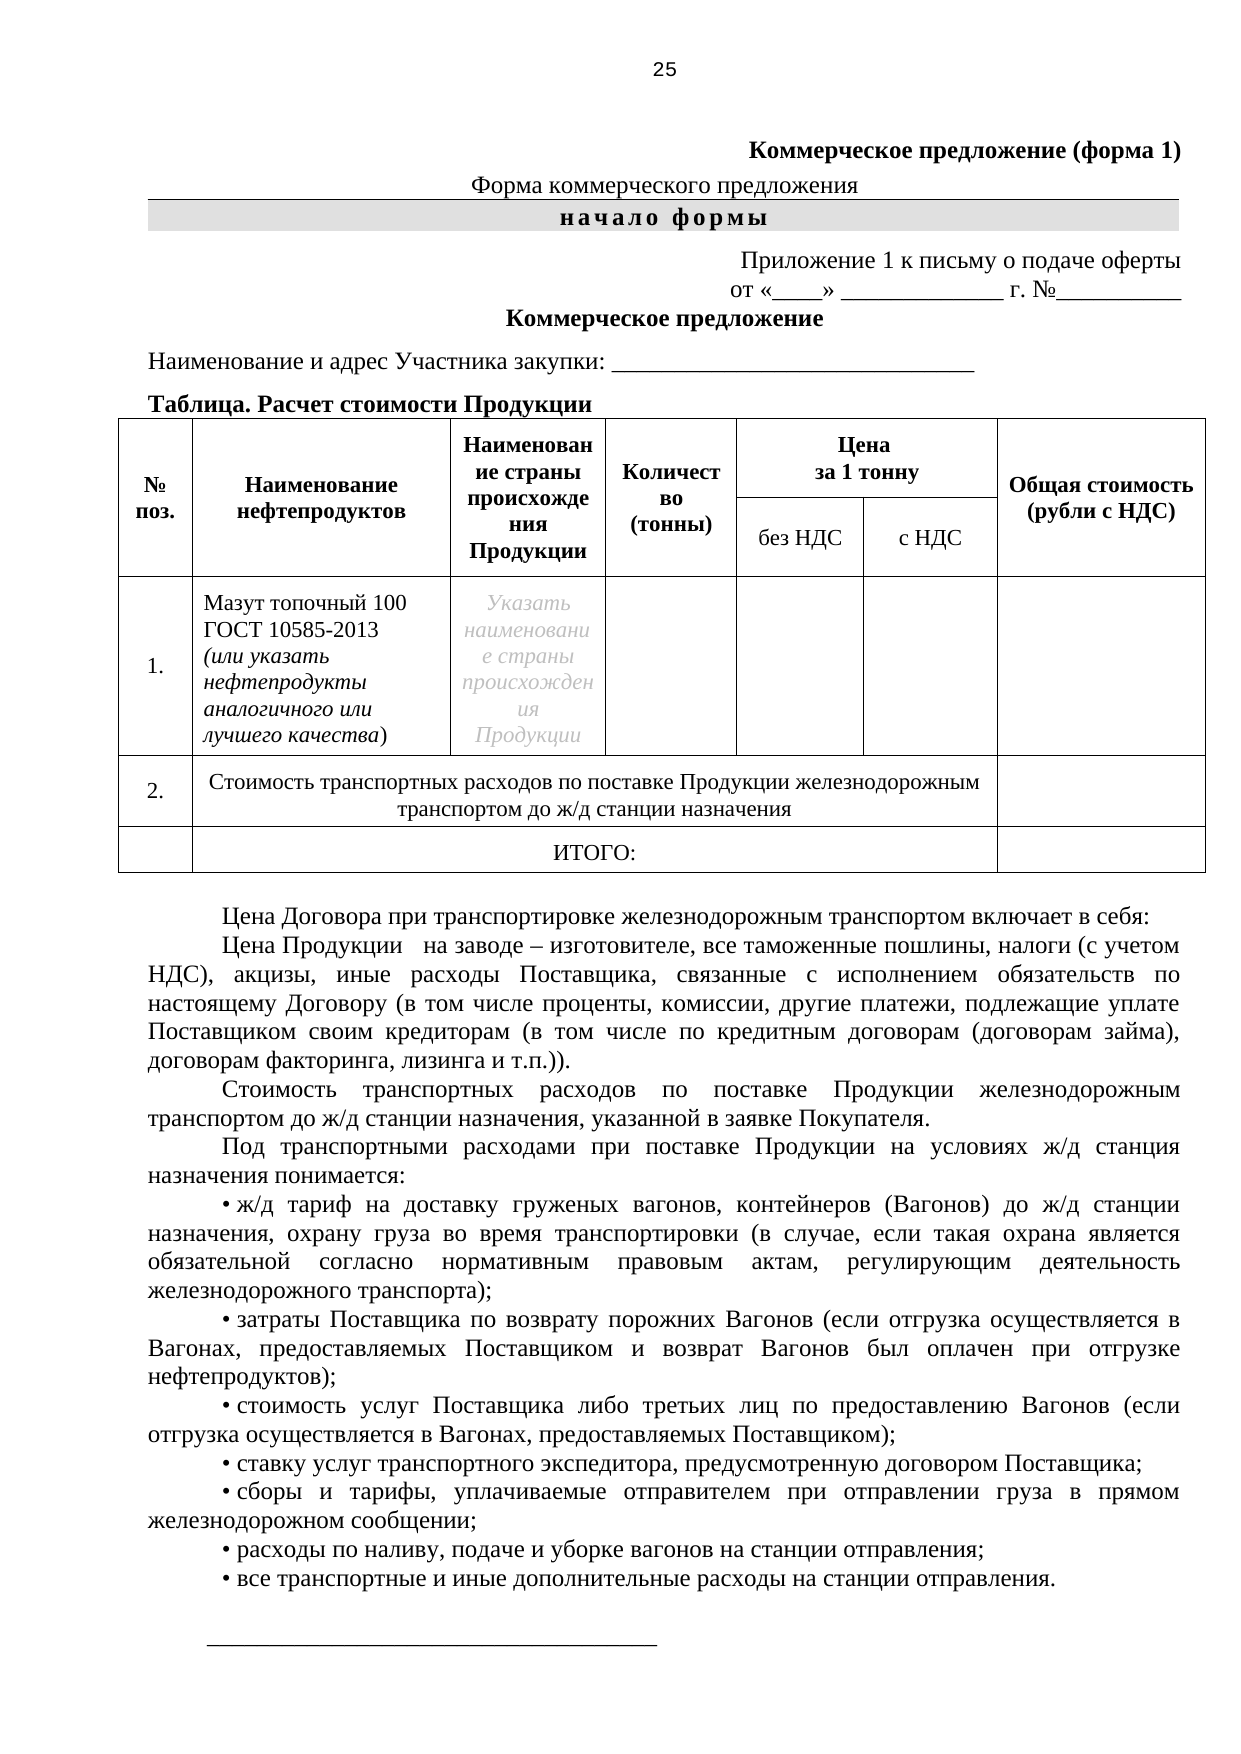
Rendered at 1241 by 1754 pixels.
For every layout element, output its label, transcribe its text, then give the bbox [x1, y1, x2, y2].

text • стоимость услуг Поставщика либо третьих лиц по предоставлению Вагонов (если отгрузка осуществляется в Вагонах, предоставляемых Поставщиком); [148, 1390, 1181, 1448]
text Под транспортными расходами при поставке Продукции на условиях ж/д станция назначения понимается: [148, 1131, 1181, 1189]
text Цена Договора при транспортировке железнодорожным транспортом включает в себя: [148, 901, 1181, 930]
text Стоимость транспортных расходов по поставке Продукции железнодорожным транспортом до ж/д станции назначения, указанной в заявке Покупателя. [148, 1074, 1181, 1131]
table_cell [119, 827, 192, 872]
table_cell [998, 577, 1205, 755]
text Коммерческое предложение [148, 303, 1181, 332]
table_header № поз. [119, 419, 192, 576]
table_cell без НДС [737, 498, 863, 576]
text • все транспортные и иные дополнительные расходы на станции отправления. [148, 1563, 1181, 1591]
table_cell 1. [119, 577, 192, 755]
table_cell 2. [119, 756, 192, 826]
text начало формы [148, 200, 1179, 231]
text Таблица. Расчет стоимости Продукции [148, 389, 1181, 418]
table_cell ИТОГО: [193, 827, 997, 872]
text • сборы и тарифы, уплачиваемые отправителем при отправлении груза в прямом железнодорожном сообщении; [148, 1476, 1181, 1534]
text • затраты Поставщика по возврату порожних Вагонов (если отгрузка осуществляется в Вагонах, предоставляемых Поставщиком и возврат Вагонов был оплачен при отгрузке нефтепродуктов); [148, 1304, 1181, 1390]
table_cell с НДС [864, 498, 997, 576]
table_header Наименование страны происхождения Продукции [451, 419, 605, 576]
text Цена Продукции на заводе – изготовителе, все таможенные пошлины, налоги (с учетом НДС), акцизы, иные расходы Поставщика, связанные с исполнением обязательств по настоящему Договору (в том числе проценты, комиссии, другие платежи, подлежащие уплате Поставщиком своим кредиторам (в том числе по кредитным договорам (договорам займа), договорам факторинга, лизинга и т.п.)). [148, 930, 1181, 1074]
table_cell Мазут топочный 100 ГОСТ 10585-2013 (или указать нефтепродукты аналогичного или лучшего качества) [193, 577, 450, 755]
table_cell [998, 827, 1205, 872]
table_header Количество (тонны) [606, 419, 736, 576]
table_header Общая стоимость (рубли с НДС) [998, 419, 1205, 576]
table_cell [606, 577, 736, 755]
text • ж/д тариф на доставку груженых вагонов, контейнеров (Вагонов) до ж/д станции назначения, охрану груза во время транспортировки (в случае, если такая охрана является обязательной согласно нормативным правовым актам, регулирующим деятельность железнодорожного транспорта); [148, 1189, 1181, 1304]
text • ставку услуг транспортного экспедитора, предусмотренную договором Поставщика; [148, 1448, 1181, 1476]
table_header Наименование нефтепродуктов [193, 419, 450, 576]
text Форма коммерческого предложения [148, 170, 1181, 199]
text Наименование и адрес Участника закупки: _____________________________ [148, 346, 1181, 375]
text ____________________________________ [148, 1620, 1181, 1649]
table_cell Указать наименование страны происхождения Продукции [451, 577, 605, 755]
table_cell [864, 577, 997, 755]
table_cell Стоимость транспортных расходов по поставке Продукции железнодорожным транспортом до ж/д станции назначения [193, 756, 997, 826]
table_header Цена за 1 тонну [737, 419, 997, 497]
text • расходы по наливу, подаче и уборке вагонов на станции отправления; [148, 1534, 1181, 1563]
text Приложение 1 к письму о подаче оферты от «____» _____________ г. №__________ [148, 245, 1181, 303]
text Коммерческое предложение (форма 1) [266, 135, 1181, 164]
table_cell [998, 756, 1205, 826]
table_cell [737, 577, 863, 755]
